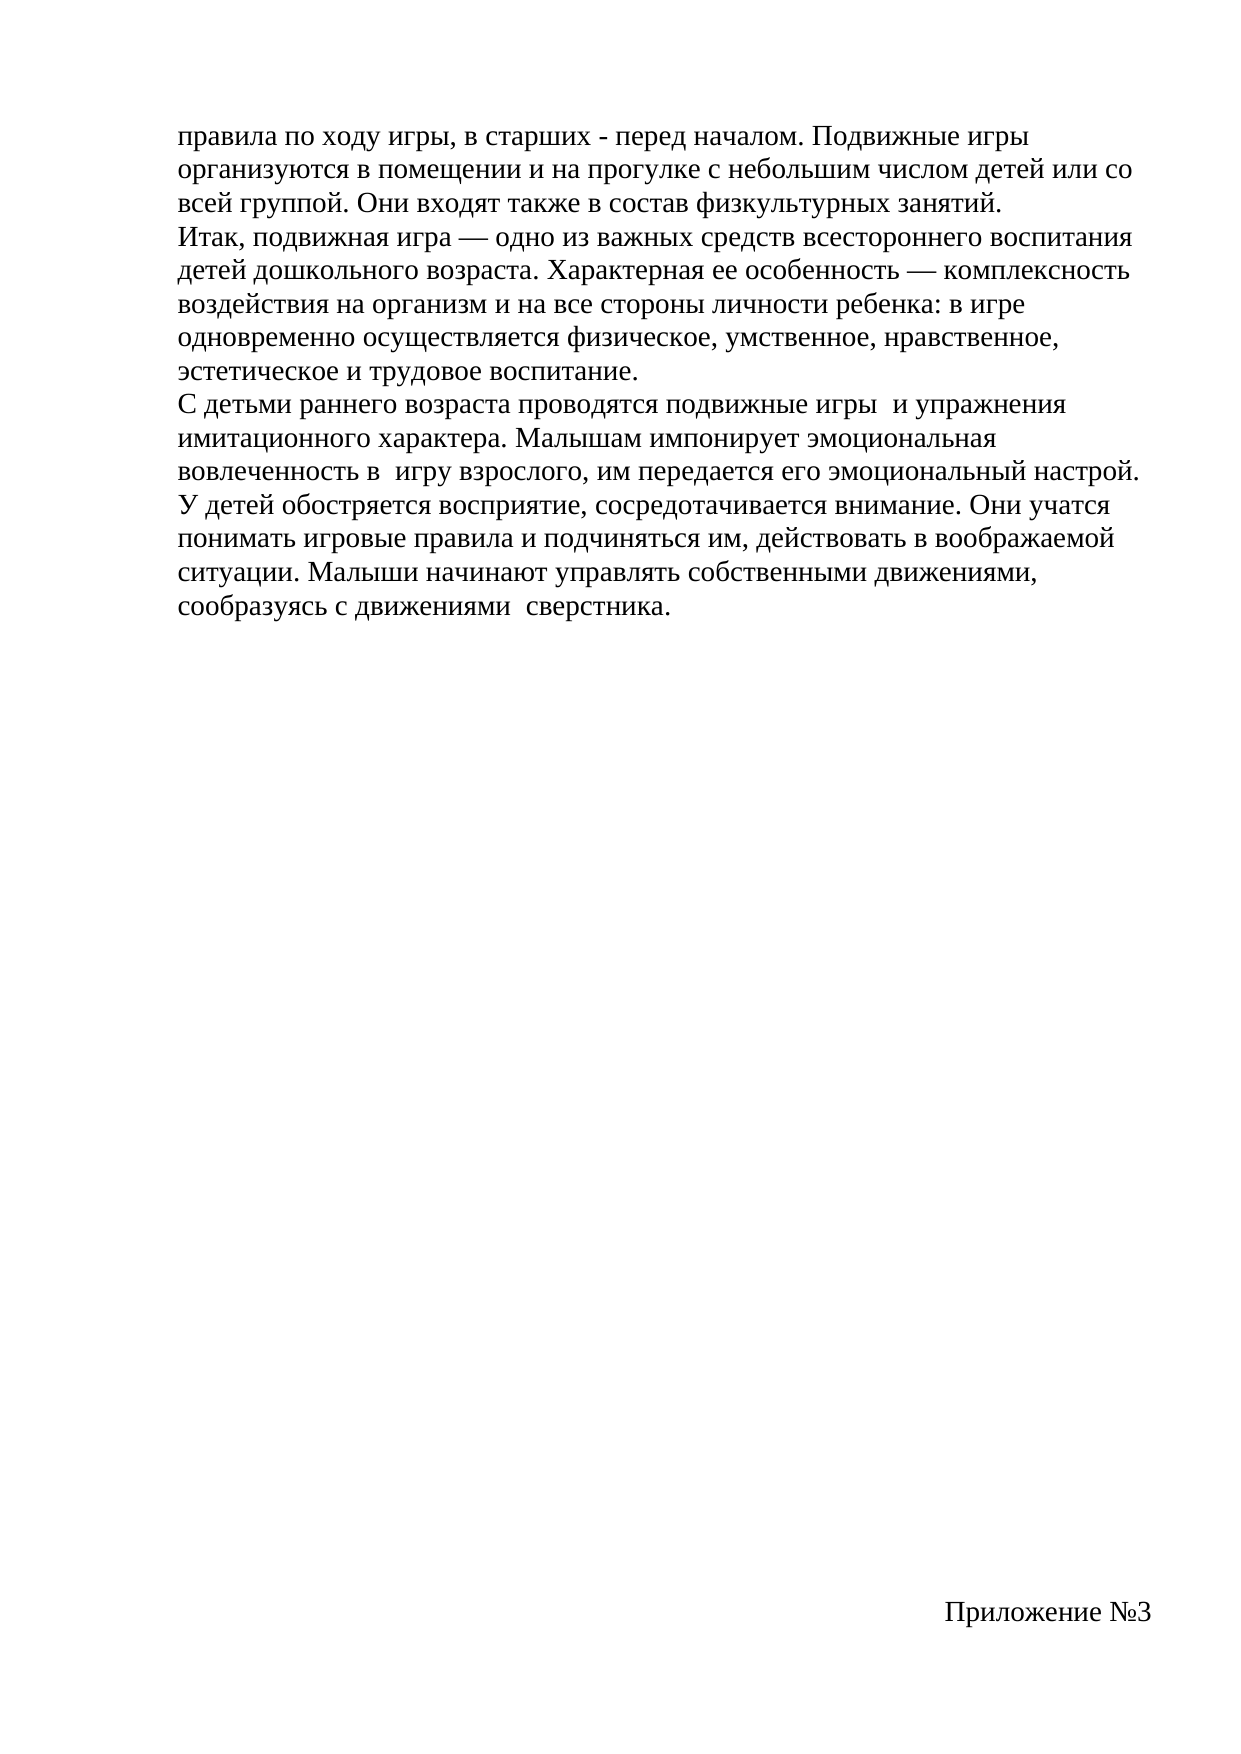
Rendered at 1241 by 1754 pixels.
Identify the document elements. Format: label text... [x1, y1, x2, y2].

text С детьми раннего возраста проводятся подвижные игры и упражнения имитационного характера. Малышам импонирует эмоциональная вовлеченность в игру взрослого, им передается его эмоциональный настрой. У детей обостряется восприятие, сосредотачивается внимание. Они учатся понимать игровые правила и подчиняться им, действовать в воображаемой ситуации. Малыши начинают управлять собственными движениями, сообразуясь с движениями сверстника. [177, 386, 1152, 621]
text Итак, подвижная игра — одно из важных средств всестороннего воспитания детей дошкольного возраста. Характерная ее особенность — комплексность воздействия на организм и на все стороны личности ребенка: в игре одновременно осуществляется физическое, умственное, нравственное, эстетическое и трудовое воспитание. [177, 219, 1152, 386]
text Приложение №3 [177, 1594, 1152, 1627]
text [177, 118, 1152, 219]
